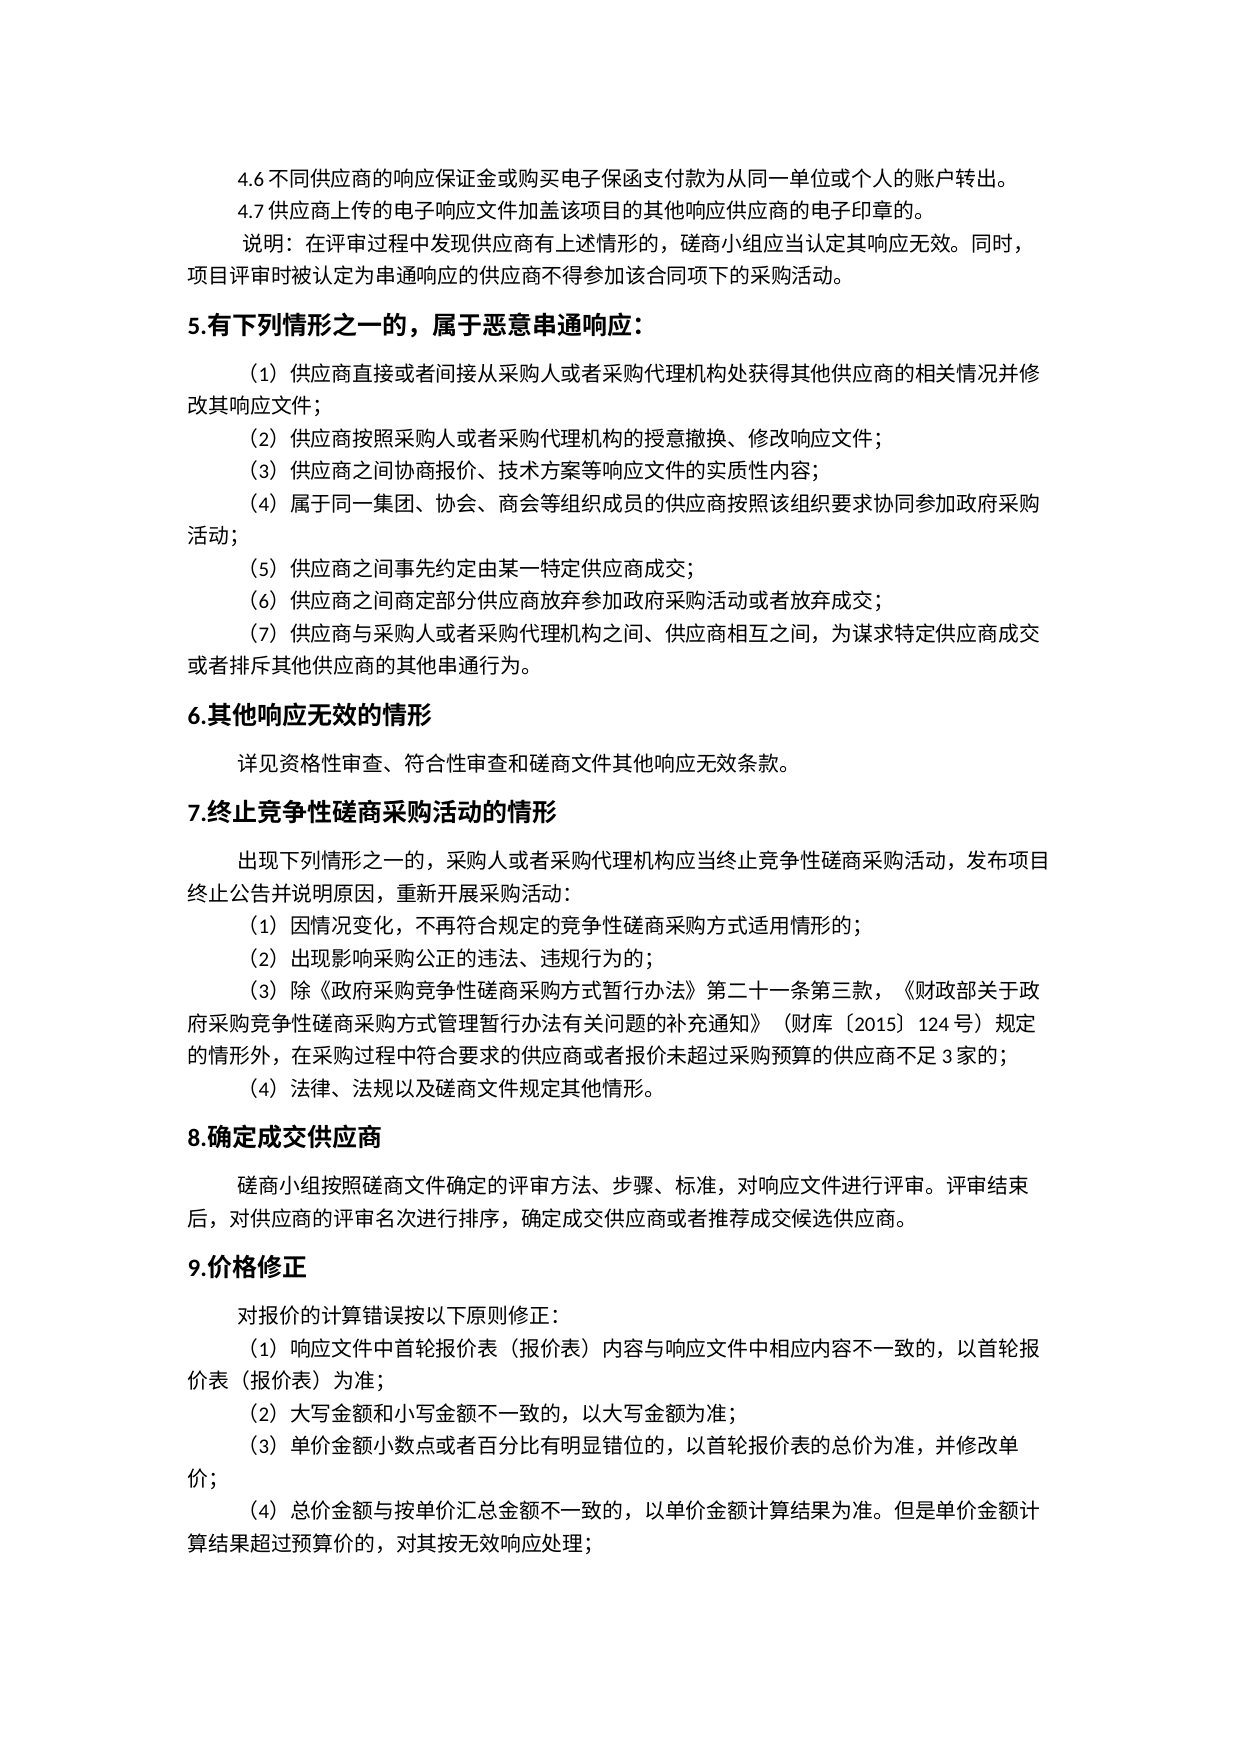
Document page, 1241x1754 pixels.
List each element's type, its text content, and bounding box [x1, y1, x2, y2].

text （4）法律、法规以及磋商文件规定其他情形。 [187, 1072, 1053, 1104]
text 详见资格性审查、符合性审查和磋商文件其他响应无效条款。 [187, 747, 1053, 779]
text 6.其他响应无效的情形 [187, 682, 1053, 747]
text 4.6不同供应商的响应保证金或购买电子保函支付款为从同一单位或个人的账户转出。 [187, 162, 1053, 194]
text （2）大写金额和小写金额不一致的，以大写金额为准； [187, 1397, 1053, 1429]
text （1）响应文件中首轮报价表（报价表）内容与响应文件中相应内容不一致的，以首轮报价表（报价表）为准； [187, 1332, 1053, 1397]
text 4.7供应商上传的电子响应文件加盖该项目的其他响应供应商的电子印章的。 [187, 194, 1053, 227]
text 8.确定成交供应商 [187, 1104, 1053, 1169]
text （3）单价金额小数点或者百分比有明显错位的，以首轮报价表的总价为准，并修改单价； [187, 1429, 1053, 1494]
text （4）属于同一集团、协会、商会等组织成员的供应商按照该组织要求协同参加政府采购活动； [187, 487, 1053, 552]
text （5）供应商之间事先约定由某一特定供应商成交； [187, 552, 1053, 584]
text （2）供应商按照采购人或者采购代理机构的授意撤换、修改响应文件； [187, 422, 1053, 454]
text 说明：在评审过程中发现供应商有上述情形的，磋商小组应当认定其响应无效。同时，项目评审时被认定为串通响应的供应商不得参加该合同项下的采购活动。 [187, 227, 1053, 292]
text 磋商小组按照磋商文件确定的评审方法、步骤、标准，对响应文件进行评审。评审结束后，对供应商的评审名次进行排序，确定成交供应商或者推荐成交候选供应商。 [187, 1169, 1053, 1234]
text （1）因情况变化，不再符合规定的竞争性磋商采购方式适用情形的； [187, 909, 1053, 942]
text 5.有下列情形之一的，属于恶意串通响应： [187, 292, 1053, 357]
text （4）总价金额与按单价汇总金额不一致的，以单价金额计算结果为准。但是单价金额计算结果超过预算价的，对其按无效响应处理； [187, 1494, 1053, 1559]
text 9.价格修正 [187, 1234, 1053, 1299]
text 7.终止竞争性磋商采购活动的情形 [187, 779, 1053, 844]
text （3）除《政府采购竞争性磋商采购方式暂行办法》第二十一条第三款，《财政部关于政府采购竞争性磋商采购方式管理暂行办法有关问题的补充通知》（财库〔2015〕124号）规定的情形外，在采购过程中符合要求的供应商或者报价未超过采购预算的供应商不足3家的； [187, 974, 1053, 1072]
text 对报价的计算错误按以下原则修正： [187, 1299, 1053, 1332]
text （6）供应商之间商定部分供应商放弃参加政府采购活动或者放弃成交； [187, 584, 1053, 617]
text （3）供应商之间协商报价、技术方案等响应文件的实质性内容； [187, 454, 1053, 487]
text （1）供应商直接或者间接从采购人或者采购代理机构处获得其他供应商的相关情况并修改其响应文件； [187, 357, 1053, 422]
text （7）供应商与采购人或者采购代理机构之间、供应商相互之间，为谋求特定供应商成交或者排斥其他供应商的其他串通行为。 [187, 617, 1053, 682]
text 出现下列情形之一的，采购人或者采购代理机构应当终止竞争性磋商采购活动，发布项目终止公告并说明原因，重新开展采购活动： [187, 844, 1053, 909]
text （2）出现影响采购公正的违法、违规行为的； [187, 942, 1053, 974]
